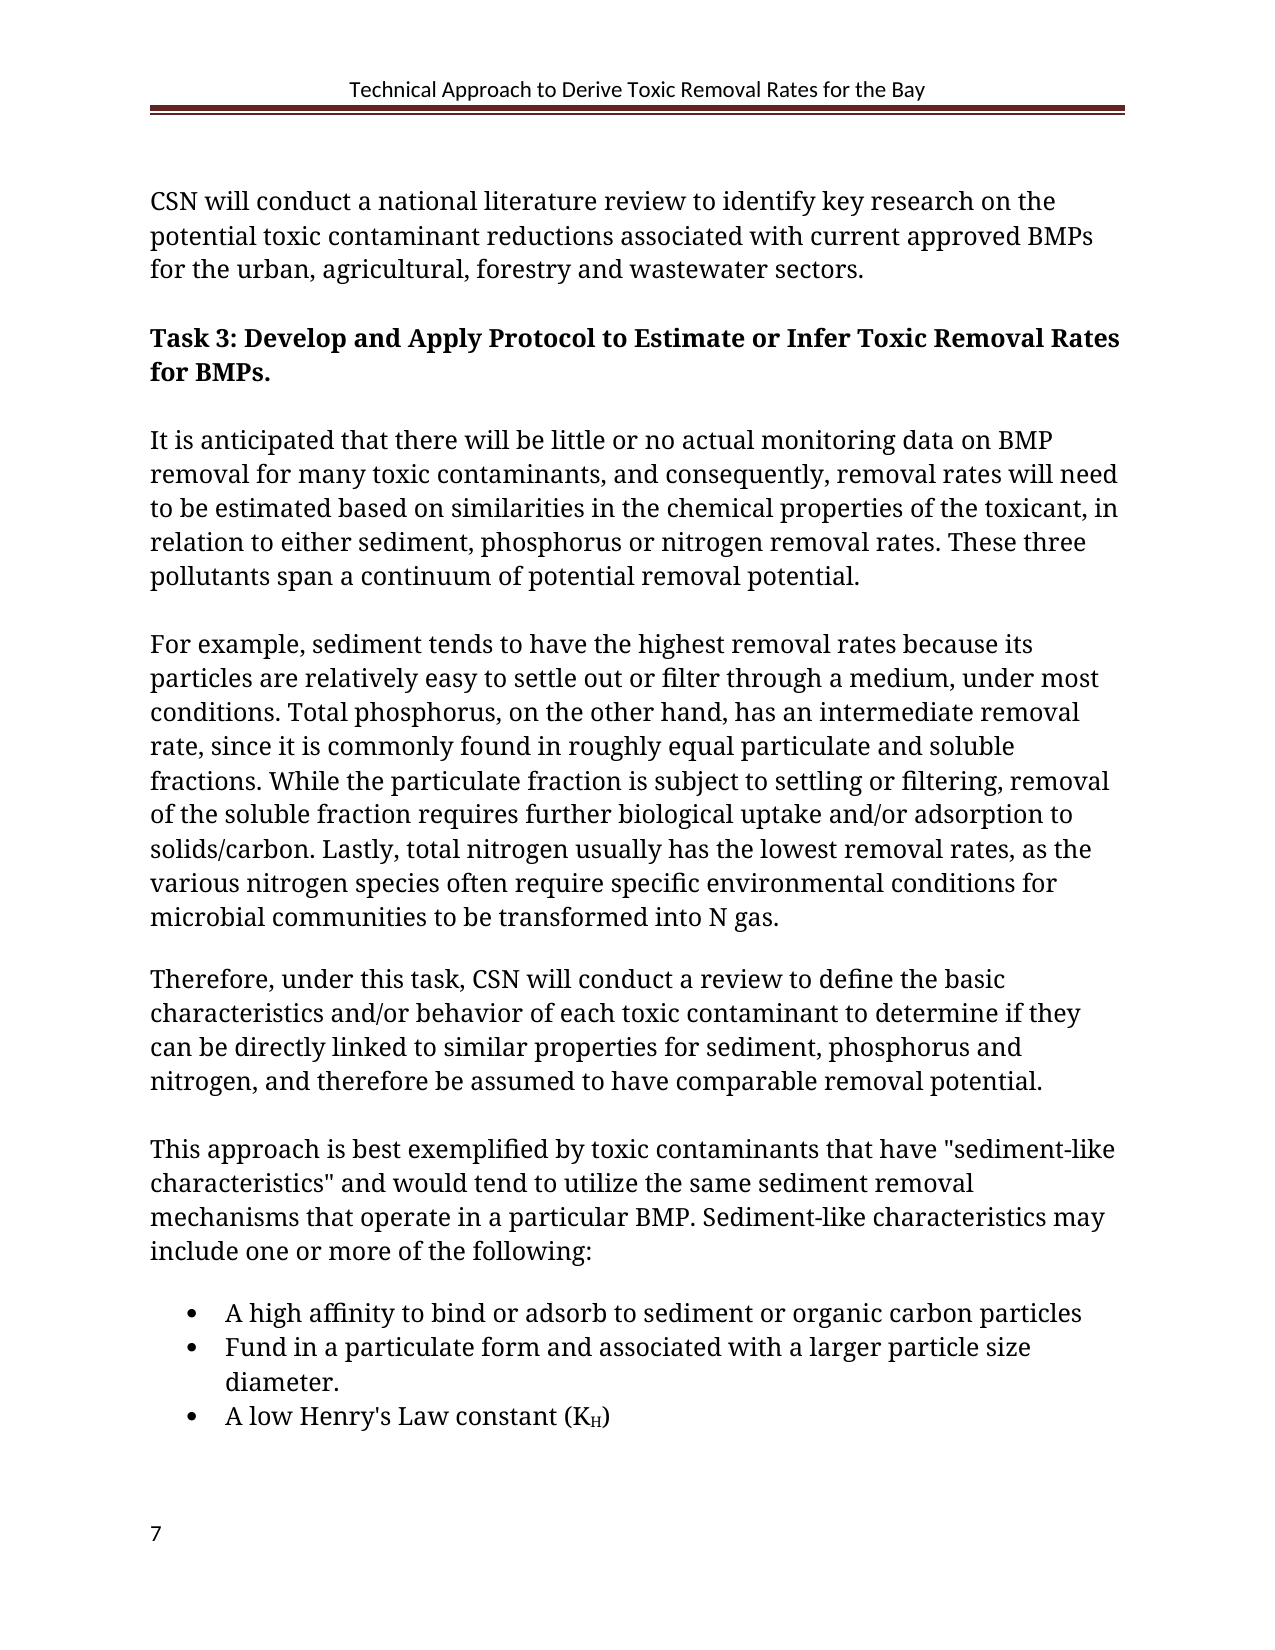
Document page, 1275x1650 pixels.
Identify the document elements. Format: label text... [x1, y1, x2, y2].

list A high affinity to bind or adsorb to sediment or organic carbon particles [187, 1296, 1125, 1330]
list Fund in a particulate form and associated with a larger particle size diameter. [187, 1330, 1125, 1398]
text CSN will conduct a national literature review to identify key research on the potential toxic contaminant reductions associated with current approved BMPs for the urban, agricultural, forestry and wastewater sectors. [150, 184, 1125, 286]
list A low Henry's Law constant (KH) [187, 1398, 1125, 1432]
text For example, sediment tends to have the highest removal rates because its particles are relatively easy to settle out or filter through a medium, under most conditions. Total phosphorus, on the other hand, has an intermediate removal rate, since it is commonly found in roughly equal particulate and soluble fractions. While the particulate fraction is subject to settling or filtering, removal of the soluble fraction requires further biological uptake and/or adsorption to solids/carbon. Lastly, total nitrogen usually has the lowest removal rates, as the various nitrogen species often require specific environmental conditions for microbial communities to be transformed into N gas. [150, 627, 1125, 933]
text Task 3: Develop and Apply Protocol to Estimate or Infer Toxic Removal Rates for BMPs. [150, 320, 1125, 388]
text Therefore, under this task, CSN will conduct a review to define the basic characteristics and/or behavior of each toxic contaminant to determine if they can be directly linked to similar properties for sediment, phosphorus and nitrogen, and therefore be assumed to have comparable removal potential. [150, 961, 1125, 1098]
text It is anticipated that there will be little or no actual monitoring data on BMP removal for many toxic contaminants, and consequently, removal rates will need to be estimated based on similarities in the chemical properties of the toxicant, in relation to either sediment, phosphorus or nitrogen removal rates. These three pollutants span a continuum of potential removal potential. [150, 422, 1125, 593]
text This approach is best exemplified by toxic contaminants that have "sediment-like characteristics" and would tend to utilize the same sediment removal mechanisms that operate in a particular BMP. Sediment-like characteristics may include one or more of the following: [150, 1132, 1125, 1268]
